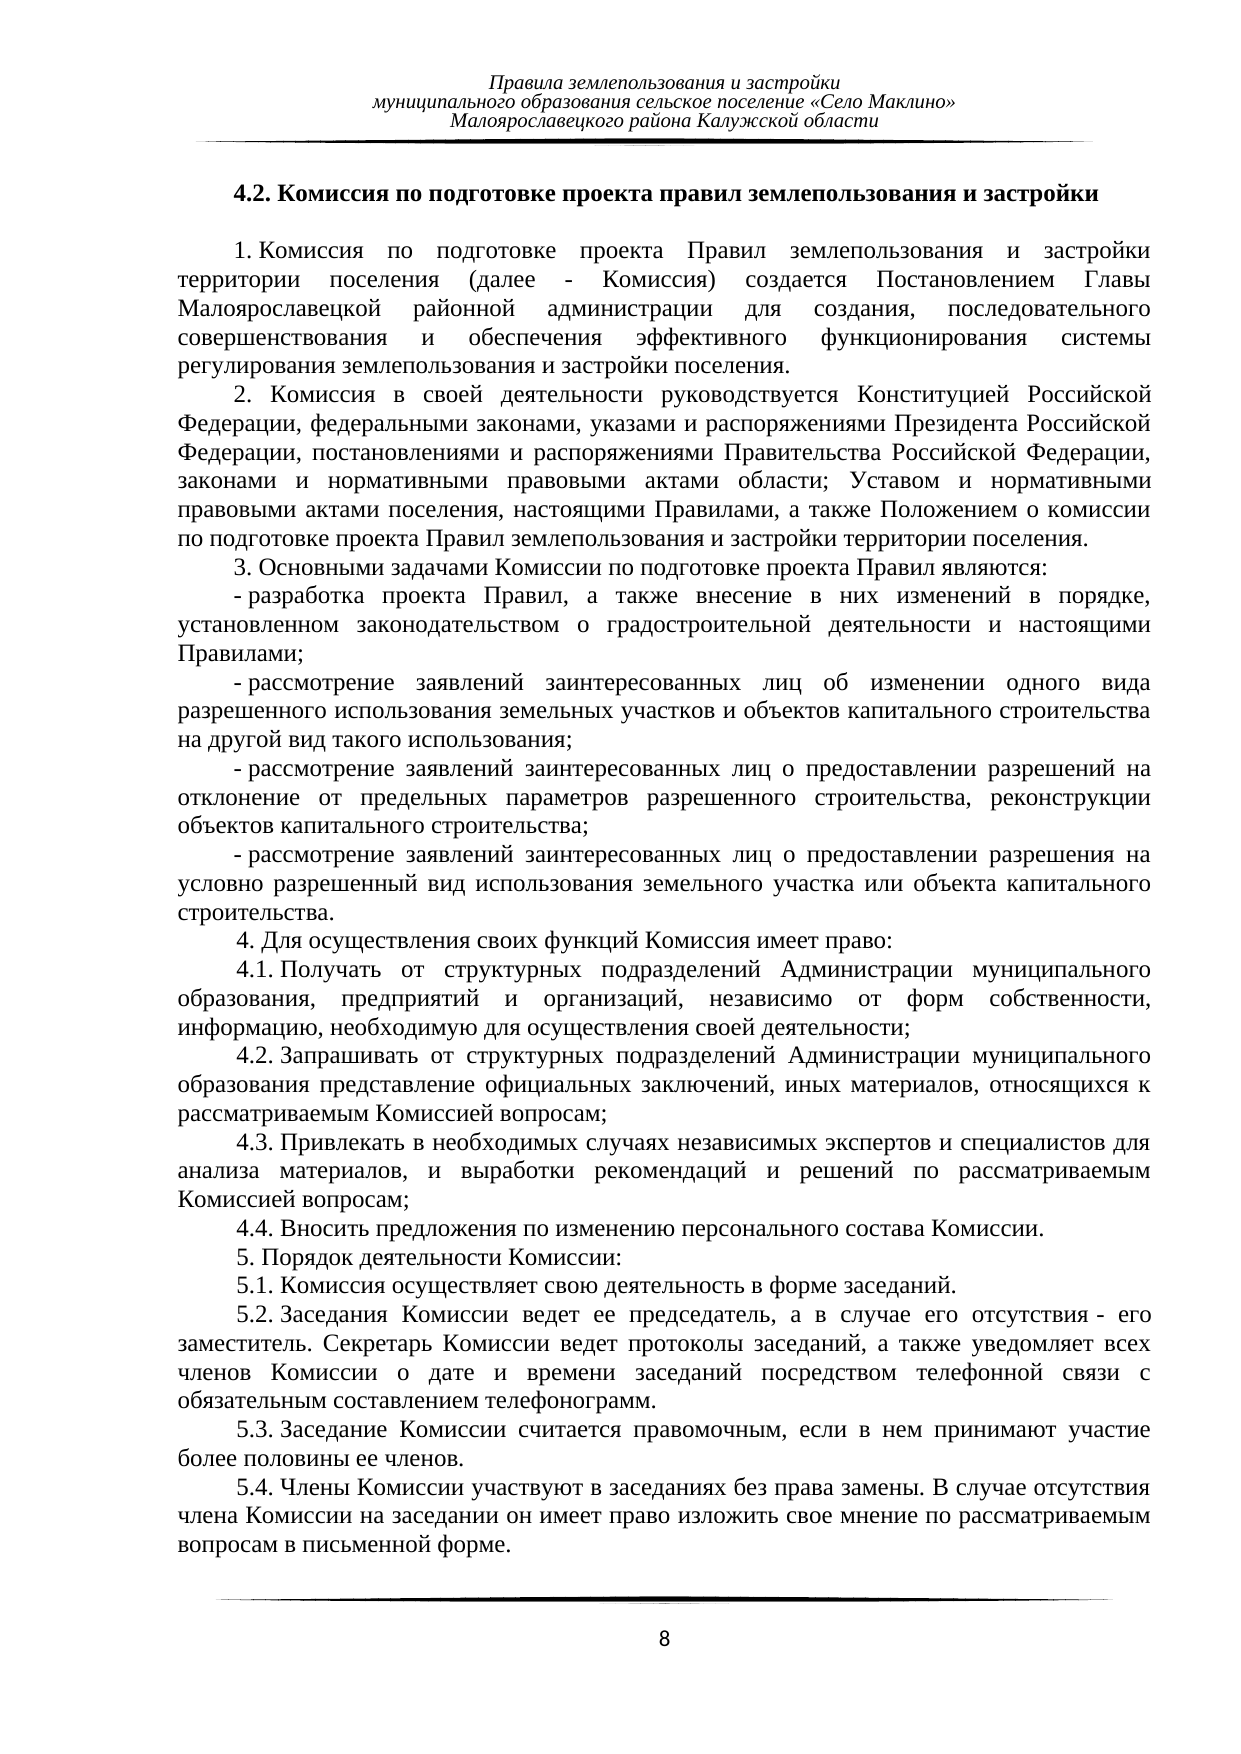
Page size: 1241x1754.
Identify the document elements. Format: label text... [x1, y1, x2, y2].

picture [195, 137, 1093, 146]
text 1. Комиссия по подготовке проекта Правил землепользования и застройки территории поселения (далее - Комиссия) создается Постановлением Главы Малоярославецкой районной администрации для создания, последовательного совершенствования и обеспечения эффективного функционирования системы регулирования землепользования и застройки поселения. [177, 235, 1152, 379]
text - разработка проекта Правил, а также внесение в них изменений в порядке, установленном законодательством о градостроительной деятельности и настоящими Правилами; [177, 580, 1152, 667]
text 5.4. Члены Комиссии участвуют в заседаниях без права замены. В случае отсутствия члена Комиссии на заседании он имеет право изложить свое мнение по рассматриваемым вопросам в письменной форме. [177, 1472, 1152, 1558]
text 5.1. Комиссия осуществляет свою деятельность в форме заседаний. [177, 1270, 1152, 1299]
text 4.4. Вносить предложения по изменению персонального состава Комиссии. [177, 1213, 1152, 1242]
text 5. Порядок деятельности Комиссии: [177, 1242, 1152, 1270]
picture [215, 1596, 1113, 1604]
text 5.2. Заседания Комиссии ведет ее председатель, а в случае его отсутствия - его заместитель. Секретарь Комиссии ведет протоколы заседаний, а также уведомляет всех членов Комиссии о дате и времени заседаний посредством телефонной связи с обязательным составлением телефонограмм. [177, 1299, 1152, 1414]
text 4.2. Запрашивать от структурных подразделений Администрации муниципального образования представление официальных заключений, иных материалов, относящихся к рассматриваемым Комиссией вопросам; [177, 1040, 1152, 1127]
text 2. Комиссия в своей деятельности руководствуется Конституцией Российской Федерации, федеральными законами, указами и распоряжениями Президента Российской Федерации, постановлениями и распоряжениями Правительства Российской Федерации, законами и нормативными правовыми актами области; Уставом и нормативными правовыми актами поселения, настоящими Правилами, а также Положением о комиссии по подготовке проекта Правил землепользования и застройки территории поселения. [177, 379, 1152, 552]
text - рассмотрение заявлений заинтересованных лиц о предоставлении разрешения на условно разрешенный вид использования земельного участка или объекта капитального строительства. [177, 839, 1152, 925]
text 3. Основными задачами Комиссии по подготовке проекта Правил являются: [177, 552, 1152, 580]
text - рассмотрение заявлений заинтересованных лиц о предоставлении разрешений на отклонение от предельных параметров разрешенного строительства, реконструкции объектов капитального строительства; [177, 753, 1152, 839]
text 4. Для осуществления своих функций Комиссия имеет право: [177, 925, 1152, 954]
text - рассмотрение заявлений заинтересованных лиц об изменении одного вида разрешенного использования земельных участков и объектов капитального строительства на другой вид такого использования; [177, 667, 1152, 753]
text 4.1. Получать от структурных подразделений Администрации муниципального образования, предприятий и организаций, независимо от форм собственности, информацию, необходимую для осуществления своей деятельности; [177, 954, 1152, 1040]
text 4.3. Привлекать в необходимых случаях независимых экспертов и специалистов для анализа материалов, и выработки рекомендаций и решений по рассматриваемым Комиссией вопросам; [177, 1127, 1152, 1213]
text 5.3. Заседание Комиссии считается правомочным, если в нем принимают участие более половины ее членов. [177, 1414, 1152, 1472]
text 4.2. Комиссия по подготовке проекта правил землепользования и застройки [177, 178, 1152, 207]
